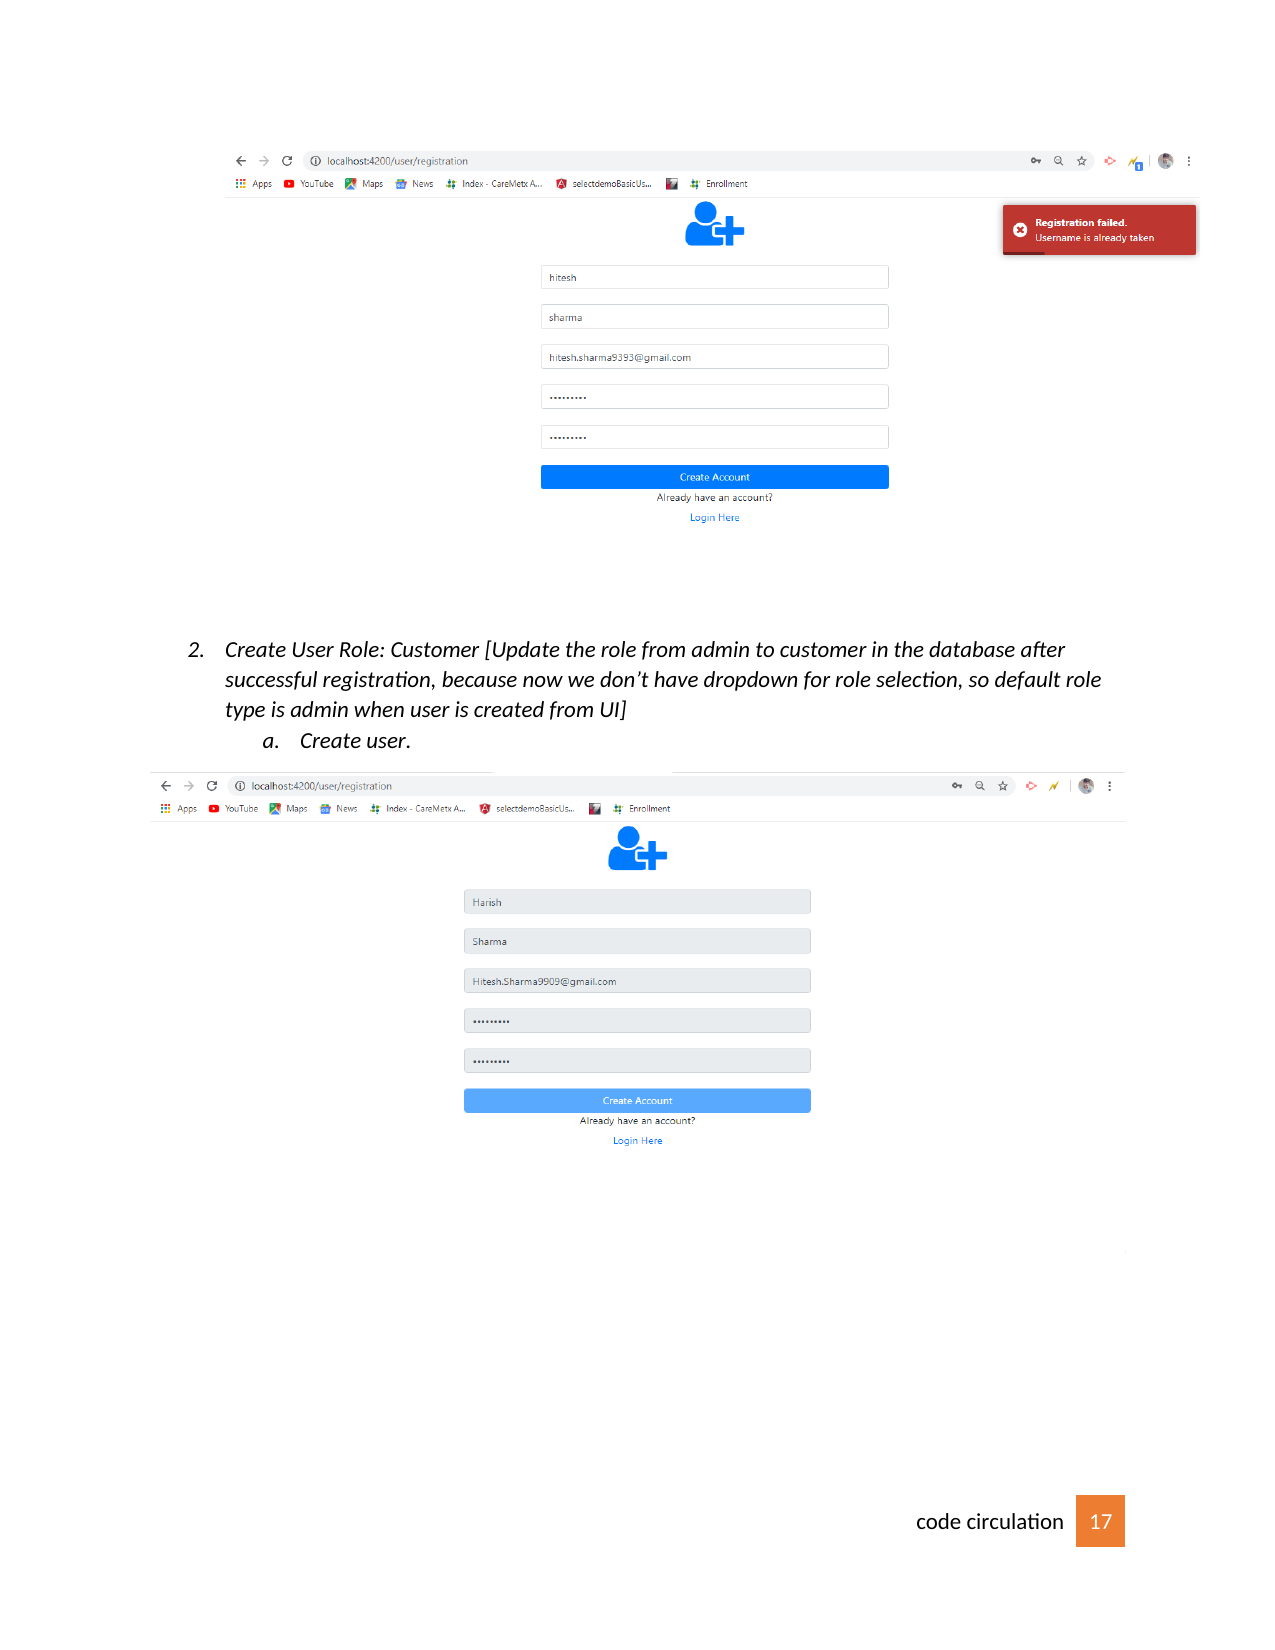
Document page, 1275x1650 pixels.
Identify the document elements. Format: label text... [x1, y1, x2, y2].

list Create user. [262, 726, 1125, 754]
picture [225, 150, 1200, 633]
list Create User Role: Customer [Update the role from admin to customer in the database after successful registration, because now we don’t have dropdown for role selection, so default role type is admin when user is created from UI] [187, 635, 1125, 723]
picture [150, 772, 1125, 1265]
